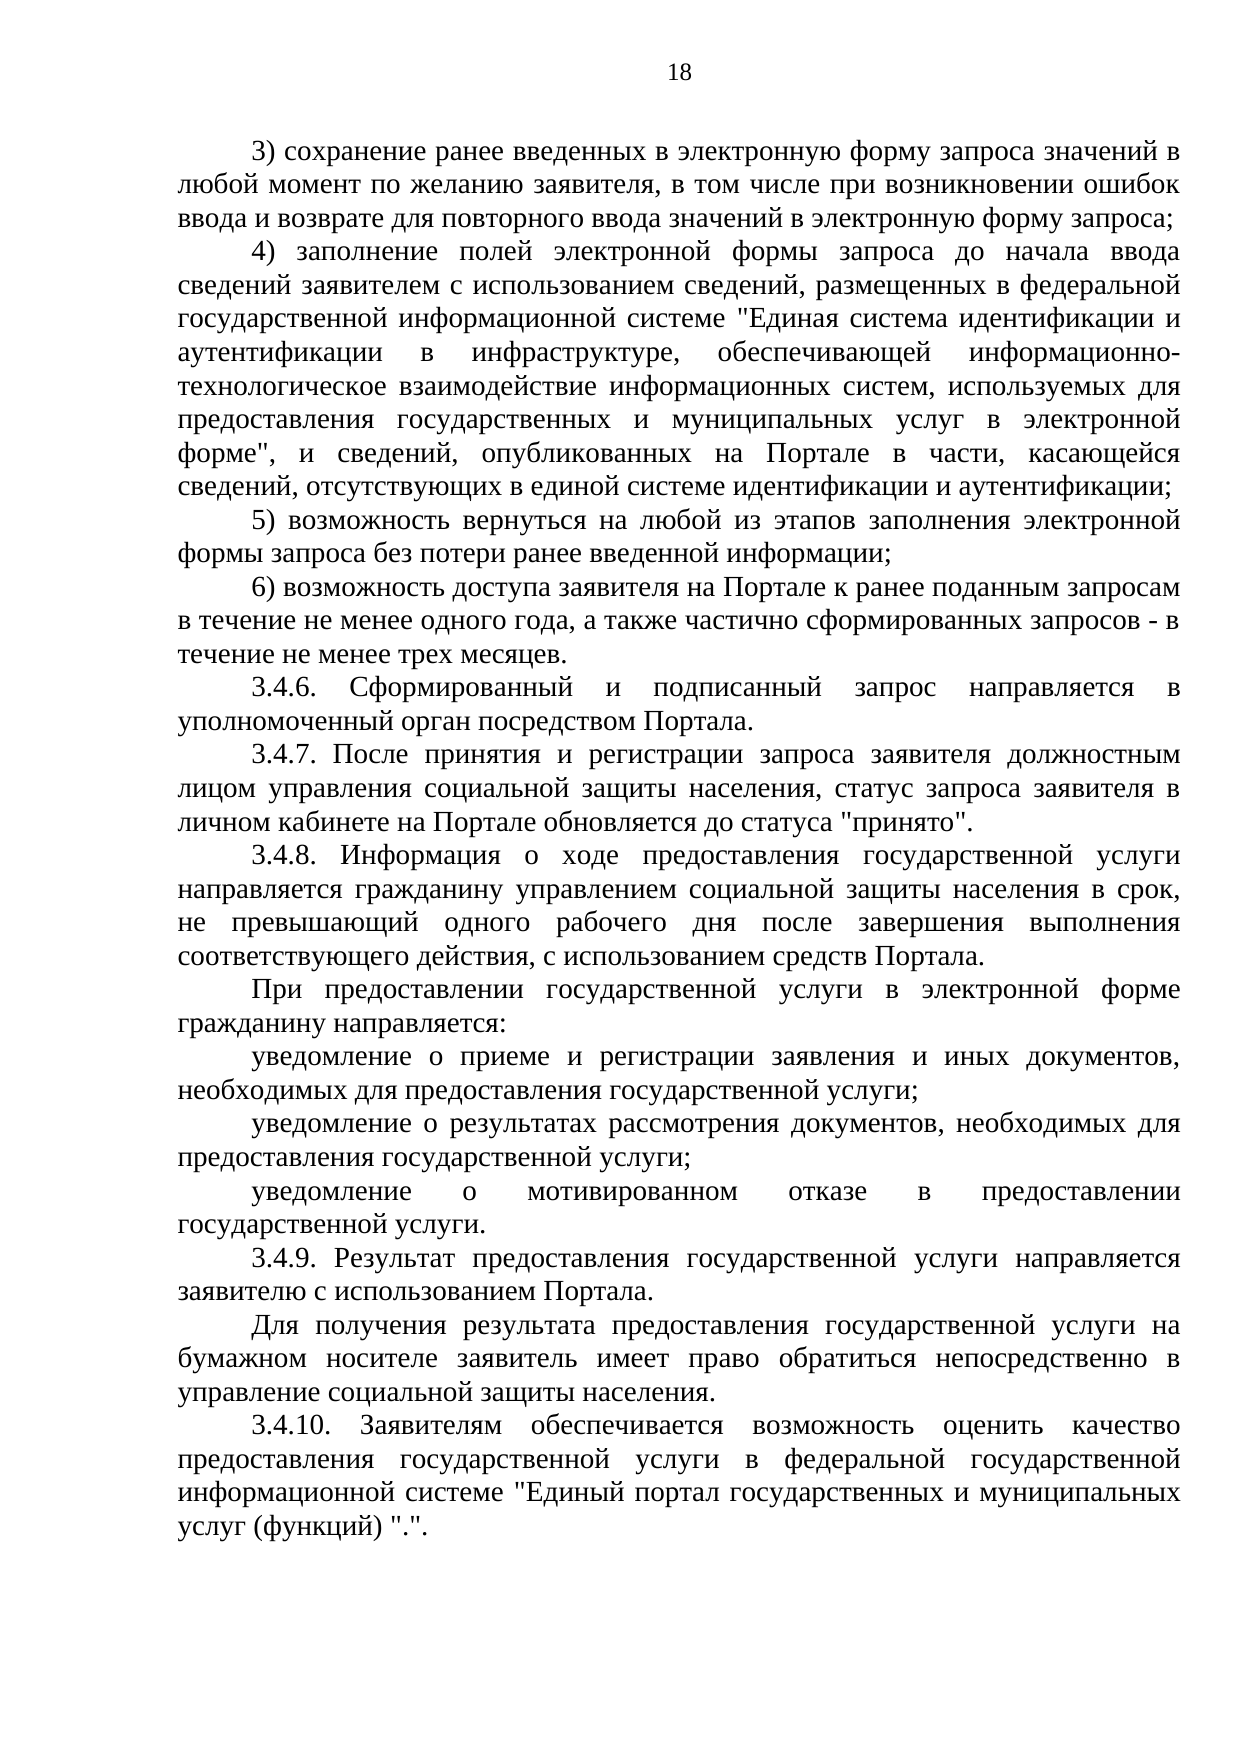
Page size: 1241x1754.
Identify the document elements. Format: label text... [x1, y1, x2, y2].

text 5) возможность вернуться на любой из этапов заполнения электронной формы запроса без потери ранее введенной информации; [177, 502, 1181, 569]
text 3.4.9. Результат предоставления государственной услуги направляется заявителю с использованием Портала. [177, 1240, 1181, 1307]
text 3.4.10. Заявителям обеспечивается возможность оценить качество предоставления государственной услуги в федеральной государственной информационной системе "Единый портал государственных и муниципальных услуг (функций) ".". [177, 1407, 1181, 1542]
text 3.4.6. Сформированный и подписанный запрос направляется в уполномоченный орган посредством Портала. [177, 669, 1181, 737]
text При предоставлении государственной услуги в электронной форме гражданину направляется: [177, 971, 1181, 1038]
text 3.4.7. После принятия и регистрации запроса заявителя должностным лицом управления социальной защиты населения, статус запроса заявителя в личном кабинете на Портале обновляется до статуса "принято". [177, 737, 1181, 837]
text уведомление о приеме и регистрации заявления и иных документов, необходимых для предоставления государственной услуги; [177, 1038, 1181, 1106]
text 3) сохранение ранее введенных в электронную форму запроса значений в любой момент по желанию заявителя, в том числе при возникновении ошибок ввода и возврате для повторного ввода значений в электронную форму запроса; [177, 133, 1181, 233]
text уведомление о результатах рассмотрения документов, необходимых для предоставления государственной услуги; [177, 1106, 1181, 1173]
text 3.4.8. Информация о ходе предоставления государственной услуги направляется гражданину управлением социальной защиты населения в срок, не превышающий одного рабочего дня после завершения выполнения соответствующего действия, с использованием средств Портала. [177, 837, 1181, 971]
text уведомление о мотивированном отказе в предоставлении государственной услуги. [177, 1173, 1181, 1240]
text Для получения результата предоставления государственной услуги на бумажном носителе заявитель имеет право обратиться непосредственно в управление социальной защиты населения. [177, 1307, 1181, 1407]
text 6) возможность доступа заявителя на Портале к ранее поданным запросам в течение не менее одного года, а также частично сформированных запросов - в течение не менее трех месяцев. [177, 569, 1181, 669]
text 4) заполнение полей электронной формы запроса до начала ввода сведений заявителем с использованием сведений, размещенных в федеральной государственной информационной системе "Единая система идентификации и аутентификации в инфраструктуре, обеспечивающей информационно-технологическое взаимодействие информационных систем, используемых для предоставления государственных и муниципальных услуг в электронной форме", и сведений, опубликованных на Портале в части, касающейся сведений, отсутствующих в единой системе идентификации и аутентификации; [177, 233, 1181, 502]
